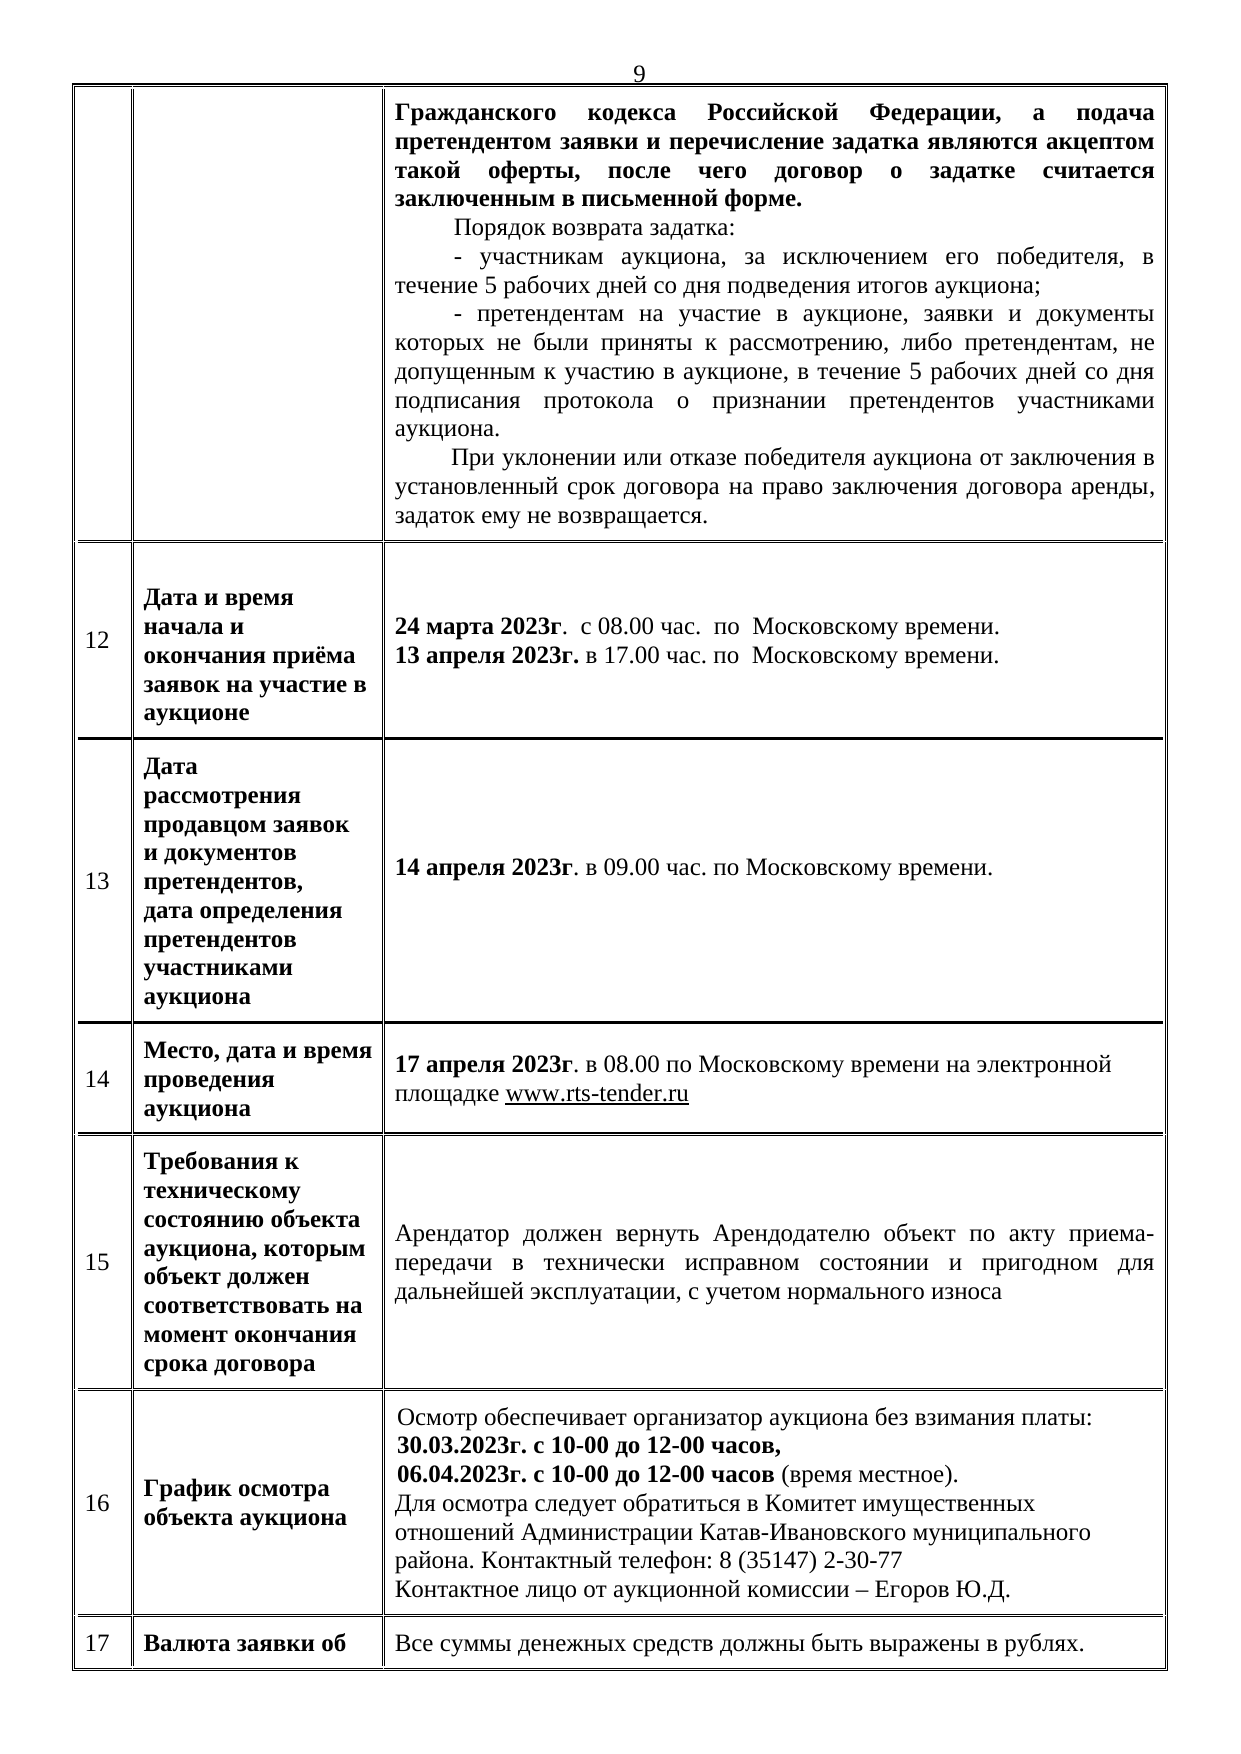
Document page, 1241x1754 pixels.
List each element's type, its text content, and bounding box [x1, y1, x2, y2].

table_cell Арендатор должен вернуть Арендодателю объект по акту приема-передачи в технически исправном состоянии и пригодном для дальнейшей эксплуатации, с учетом нормального износа [385, 1132, 1165, 1387]
table_cell 16 [75, 1388, 131, 1614]
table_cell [133, 1617, 383, 1668]
table_cell 17 апреля 2023г. в 08.00 по Московскому времени на электронной площадке www.rts-tender.ru [385, 1021, 1165, 1132]
table_cell 17 [73, 1614, 132, 1668]
table_cell 12 [75, 540, 131, 737]
table_cell Требования к техническому состоянию объекта аукциона, которым объект должен соответствовать на момент окончания срока договора [134, 1136, 382, 1387]
table_cell 14 [75, 1021, 131, 1132]
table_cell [133, 87, 383, 539]
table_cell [384, 1614, 1166, 1668]
table_cell 14 апреля 2023г. в 09.00 час. по Московскому времени. [385, 737, 1165, 1021]
table_cell Дата рассмотрения продавцом заявок и документов претендентов, дата определения претендентов участниками аукциона [134, 740, 382, 1021]
table_cell Осмотр обеспечивает организатор аукциона без взимания платы: 30.03.2023г. с 10-00 до 12-00 часов, 06.04.2023г. с 10-00 до 12-00 часов (время местное). Для осмотра следует обратиться в Комитет имущественных отношений Администрации Катав-Ивановского муниципального района. Контактный телефон: 8 (35147) 2-30-77 Контактное лицо от аукционной комиссии – Егоров Ю.Д. [385, 1388, 1165, 1614]
table_cell График осмотра объекта аукциона [134, 1391, 382, 1614]
table_cell 24 марта 2023г. с 08.00 час. по Московскому времени. 13 апреля 2023г. в 17.00 час. по Московскому времени. [385, 540, 1165, 737]
table_cell Дата и время начала и окончания приёма заявок на участие в аукционе [134, 543, 382, 737]
table_cell 15 [75, 1132, 131, 1387]
table_cell 13 [75, 737, 131, 1021]
table_cell 11 [75, 87, 132, 539]
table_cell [384, 87, 1165, 539]
table_cell Место, дата и время проведения аукциона [134, 1024, 382, 1132]
